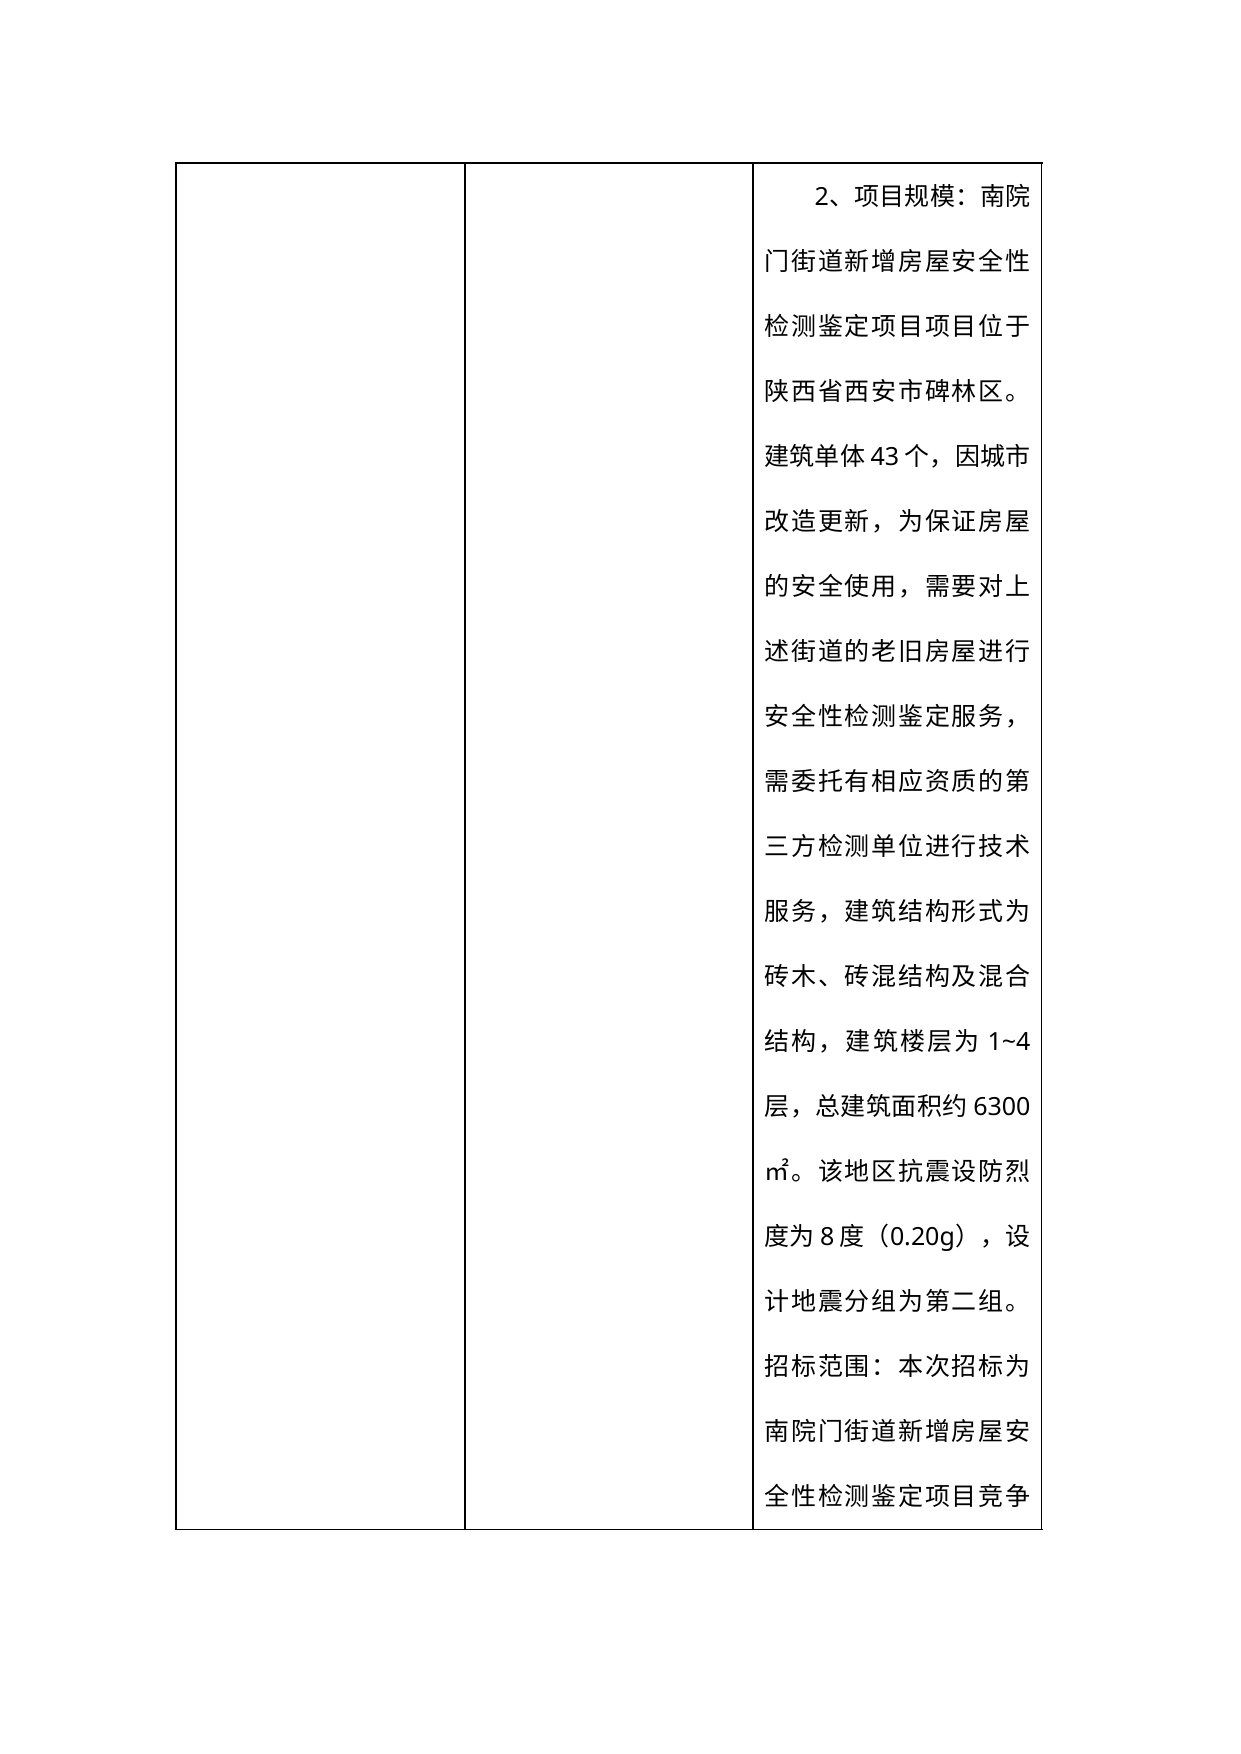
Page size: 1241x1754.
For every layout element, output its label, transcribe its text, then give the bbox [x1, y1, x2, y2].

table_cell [754, 164, 1041, 1528]
table_cell 1 [177, 164, 464, 1528]
table_cell [466, 164, 752, 1528]
